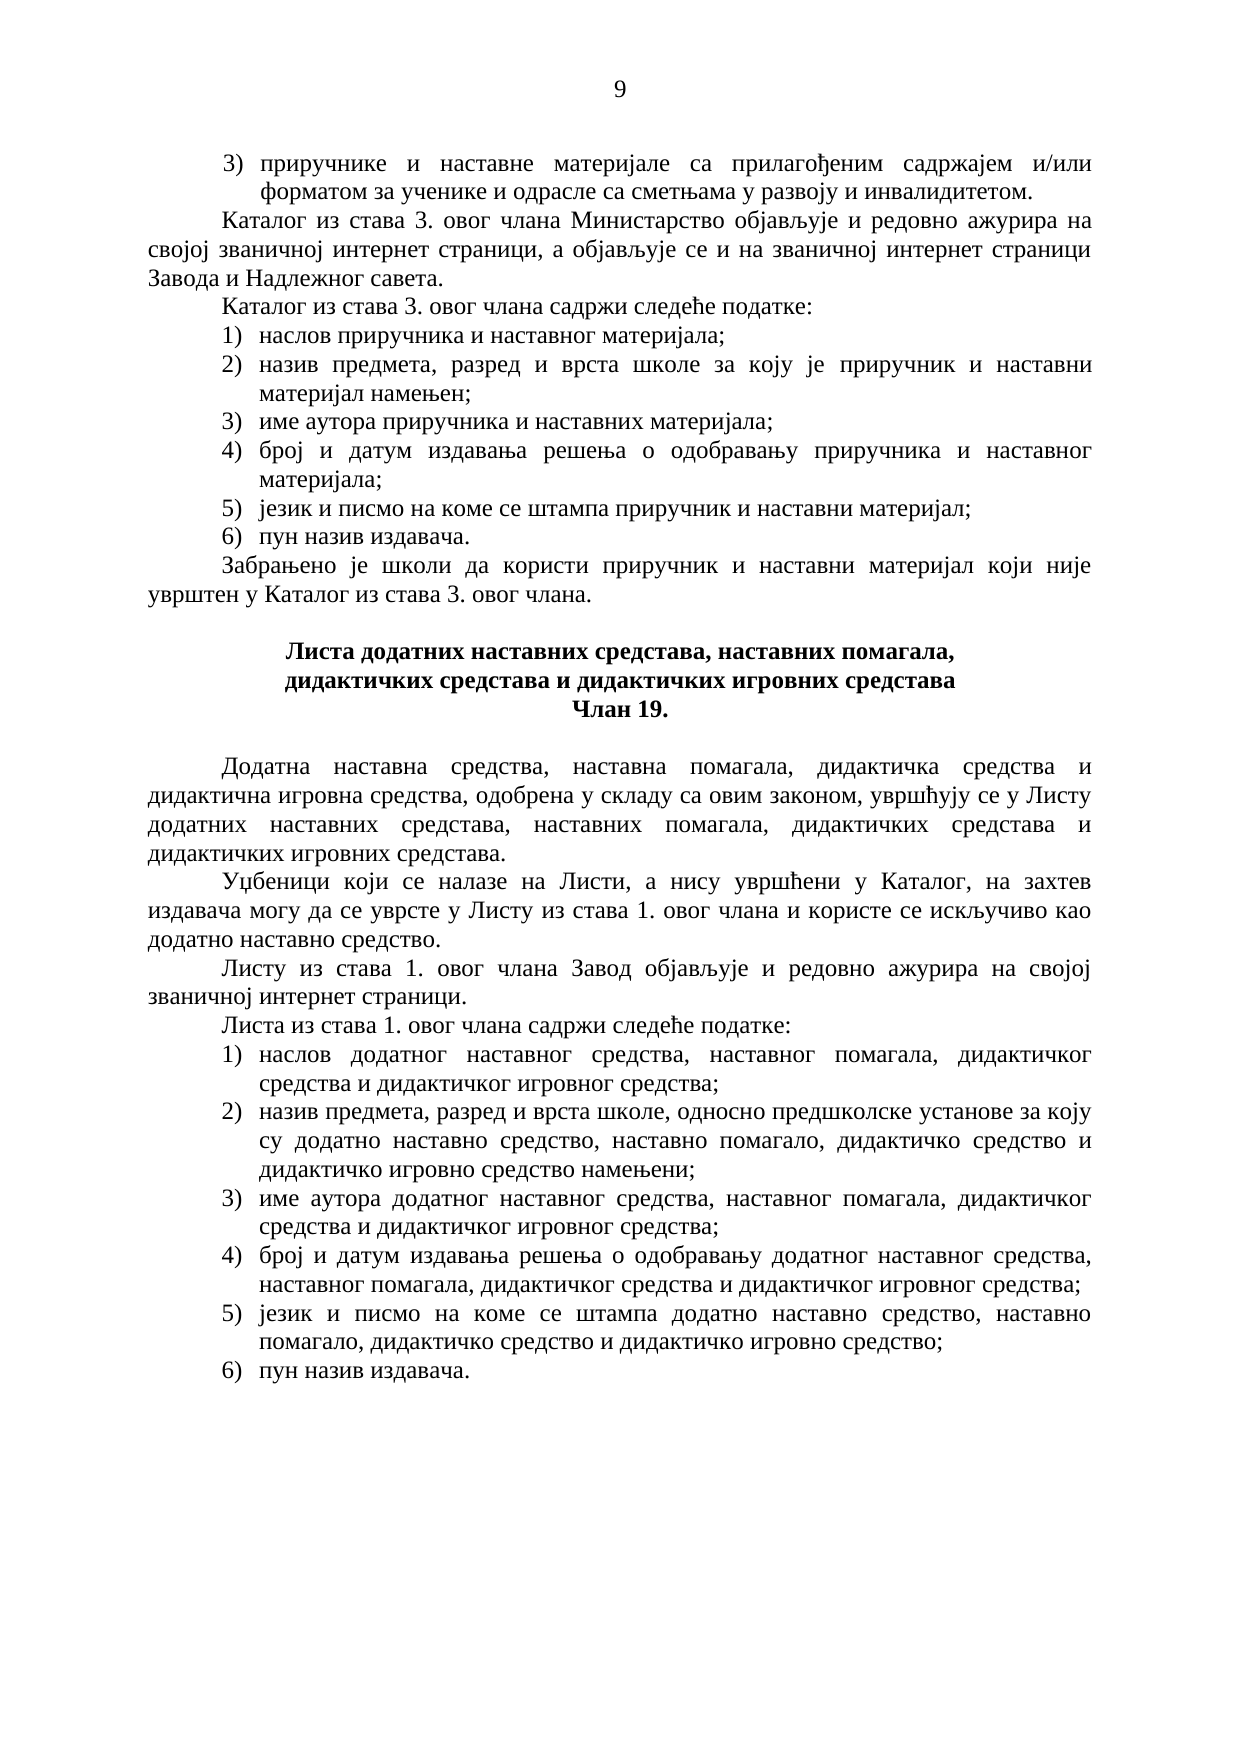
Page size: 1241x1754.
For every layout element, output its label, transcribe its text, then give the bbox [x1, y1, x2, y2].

list број и датум издавања решења о одобравању приручника и наставног материјала; [221, 435, 1093, 493]
list пун назив издавача. [221, 1355, 1093, 1384]
text Члан 19. [148, 694, 1093, 723]
text Додатна наставна средства, наставна помагала, дидактичка средства и дидактична игровна средства, одобрена у складу са овим законом, увршћују се у Листу додатних наставних средстава, наставних помагала, дидактичких средстава и дидактичких игровних средстава. [148, 751, 1093, 866]
text Каталог из става 3. овог члана садржи следеће податке: [148, 291, 1093, 320]
list назив предмета, разред и врста школе, односно предшколске установе за коју су додатно наставно средство, наставно помагало, дидактичко средство и дидактичко игровно средство намењени; [221, 1096, 1093, 1183]
text Уџбеници који се налазе на Листи, а нису увршћени у Каталог, на захтев издавача могу да се уврсте у Листу из става 1. овог члана и користе се искључиво као додатно наставно средство. [148, 866, 1093, 953]
list име аутора приручника и наставних материјала; [221, 406, 1093, 435]
list име аутора додатног наставног средства, наставног помагала, дидактичког средства и дидактичког игровног средства; [221, 1183, 1093, 1240]
list наслов додатног наставног средства, наставног помагала, дидактичког средства и дидактичког игровног средства; [221, 1039, 1093, 1096]
list назив предмета, разред и врста школе за коју је приручник и наставни материјал намењен; [221, 349, 1093, 406]
text дидактичких средстава и дидактичких игровних средстава [148, 665, 1093, 694]
text Листа из става 1. овог члана садржи следеће податке: [148, 1010, 1093, 1039]
list број и датум издавања решења о одобравању додатног наставног средства, наставног помагала, дидактичког средства и дидактичког игровног средства; [221, 1240, 1093, 1298]
list приручнике и наставне материјале са прилагођеним садржајем и/или форматом за ученике и одрасле са сметњама у развоју и инвалидитетом. [223, 148, 1093, 205]
list наслов приручника и наставног материјала; [221, 320, 1093, 349]
text Листу из става 1. овог члана Завод објављује и редовно ажурира на својој званичној интернет страници. [148, 953, 1093, 1010]
text Листа додатних наставних средстава, наставних помагала, [148, 636, 1093, 665]
list језик и писмо на коме се штампа приручник и наставни материјал; [221, 493, 1093, 521]
text Забрањено је школи да користи приручник и наставни материјал који није уврштен у Каталог из става 3. овог члана. [148, 550, 1093, 608]
list језик и писмо на коме се штампа додатно наставно средство, наставно помагало, дидактичко средство и дидактичко игровно средство; [221, 1298, 1093, 1355]
text Каталог из става 3. овог члана Министарство објављује и редовно ажурира на својој званичној интернет страници, а објављује се и на званичној интернет страници Завода и Надлежног савета. [148, 205, 1093, 291]
list пун назив издавача. [221, 521, 1093, 550]
